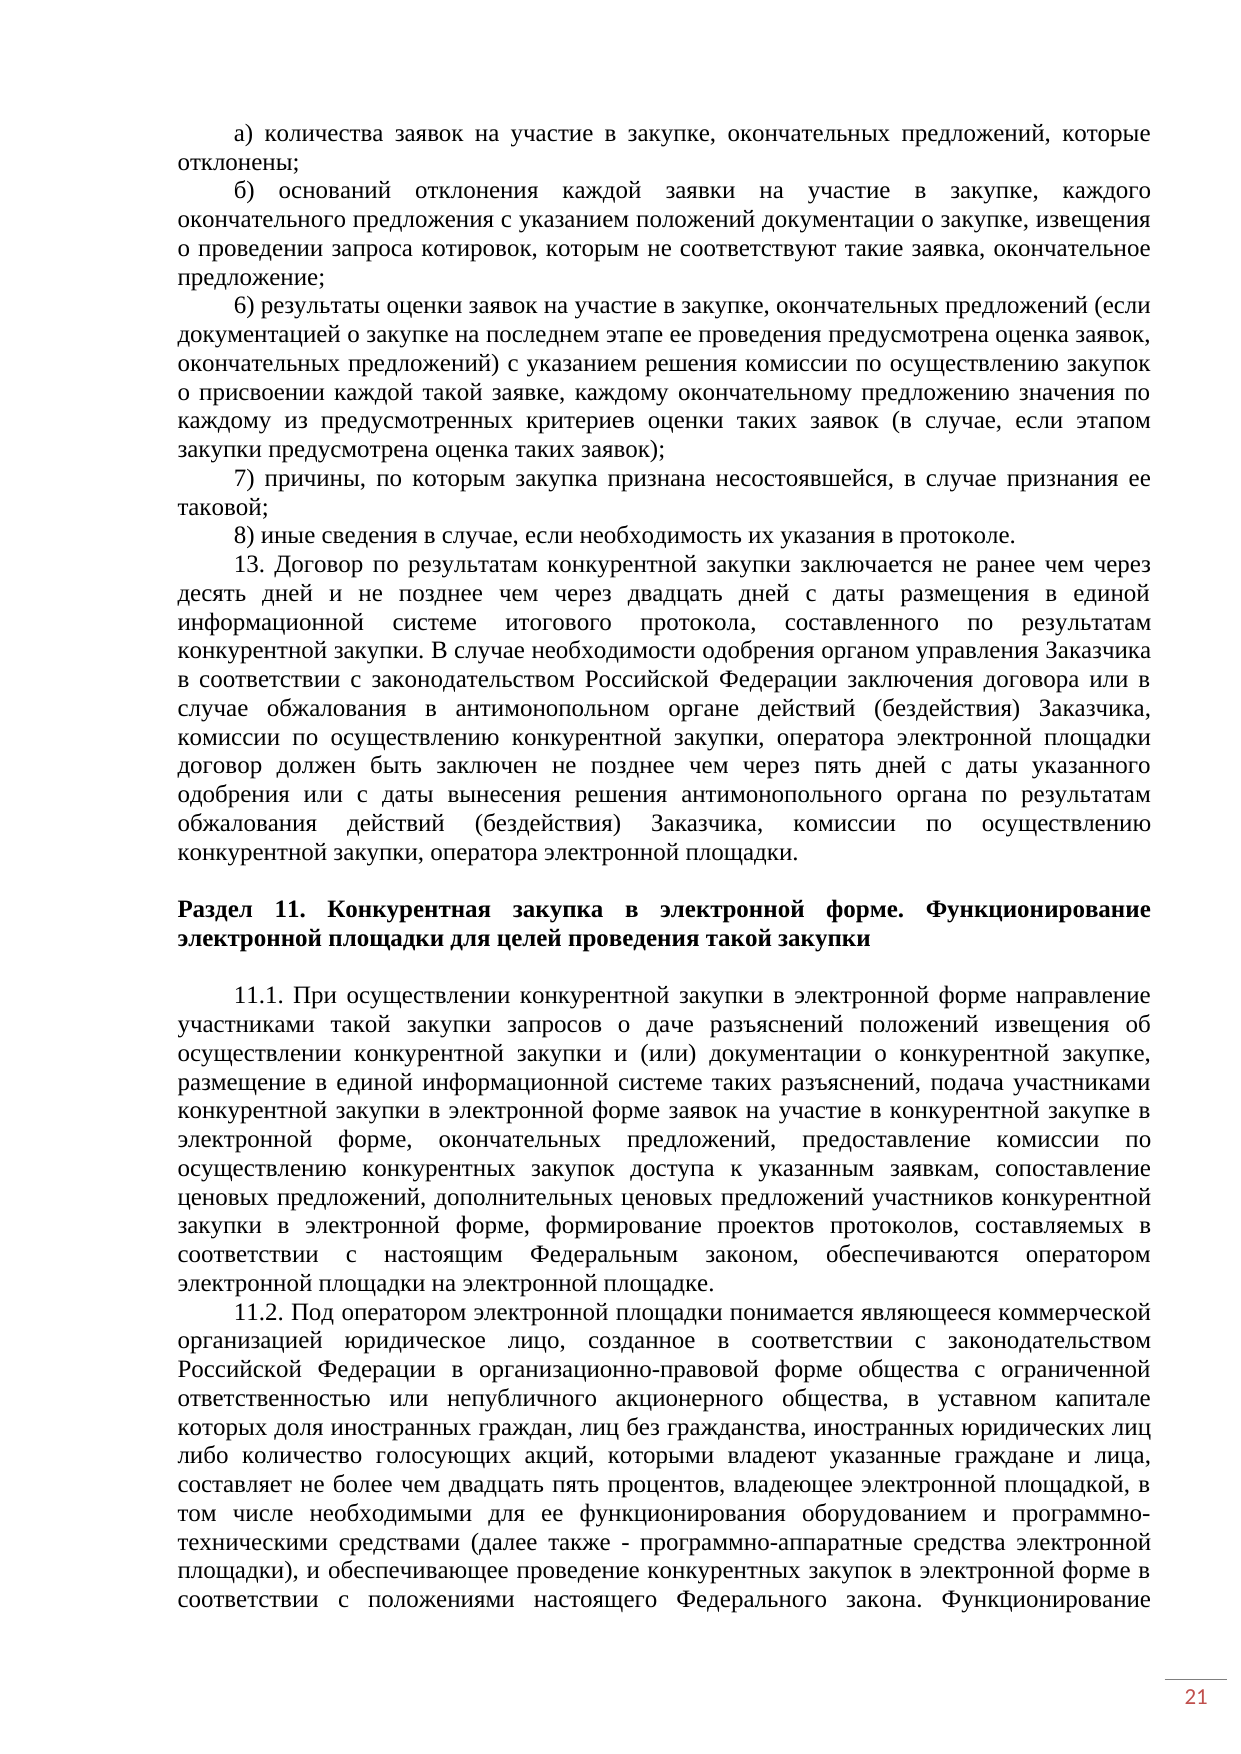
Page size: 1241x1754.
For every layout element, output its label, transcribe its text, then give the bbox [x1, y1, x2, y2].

text 6) результаты оценки заявок на участие в закупке, окончательных предложений (если документацией о закупке на последнем этапе ее проведения предусмотрена оценка заявок, окончательных предложений) с указанием решения комиссии по осуществлению закупок о присвоении каждой такой заявке, каждому окончательному предложению значения по каждому из предусмотренных критериев оценки таких заявок (в случае, если этапом закупки предусмотрена оценка таких заявок); [177, 291, 1152, 463]
text 7) причины, по которым закупка признана несостоявшейся, в случае признания ее таковой; [177, 463, 1152, 521]
text 8) иные сведения в случае, если необходимость их указания в протоколе. [177, 521, 1152, 549]
text 13. Договор по результатам конкурентной закупки заключается не ранее чем через десять дней и не позднее чем через двадцать дней с даты размещения в единой информационной системе итогового протокола, составленного по результатам конкурентной закупки. В случае необходимости одобрения органом управления Заказчика в соответствии с законодательством Российской Федерации заключения договора или в случае обжалования в антимонопольном органе действий (бездействия) Заказчика, комиссии по осуществлению конкурентной закупки, оператора электронной площадки договор должен быть заключен не позднее чем через пять дней с даты указанного одобрения или с даты вынесения решения антимонопольного органа по результатам обжалования действий (бездействия) Заказчика, комиссии по осуществлению конкурентной закупки, оператора электронной площадки. [177, 549, 1152, 866]
text а) количества заявок на участие в закупке, окончательных предложений, которые отклонены; [177, 118, 1152, 176]
text 11.1. При осуществлении конкурентной закупки в электронной форме направление участниками такой закупки запросов о даче разъяснений положений извещения об осуществлении конкурентной закупки и (или) документации о конкурентной закупке, размещение в единой информационной системе таких разъяснений, подача участниками конкурентной закупки в электронной форме заявок на участие в конкурентной закупке в электронной форме, окончательных предложений, предоставление комиссии по осуществлению конкурентных закупок доступа к указанным заявкам, сопоставление ценовых предложений, дополнительных ценовых предложений участников конкурентной закупки в электронной форме, формирование проектов протоколов, составляемых в соответствии с настоящим Федеральным законом, обеспечиваются оператором электронной площадки на электронной площадке. [177, 981, 1152, 1297]
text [177, 1297, 1152, 1613]
subtitle Раздел 11. Конкурентная закупка в электронной форме. Функционирование электронной площадки для целей проведения такой закупки [177, 894, 1152, 952]
text б) оснований отклонения каждой заявки на участие в закупке, каждого окончательного предложения с указанием положений документации о закупке, извещения о проведении запроса котировок, которым не соответствуют такие заявка, окончательное предложение; [177, 176, 1152, 291]
